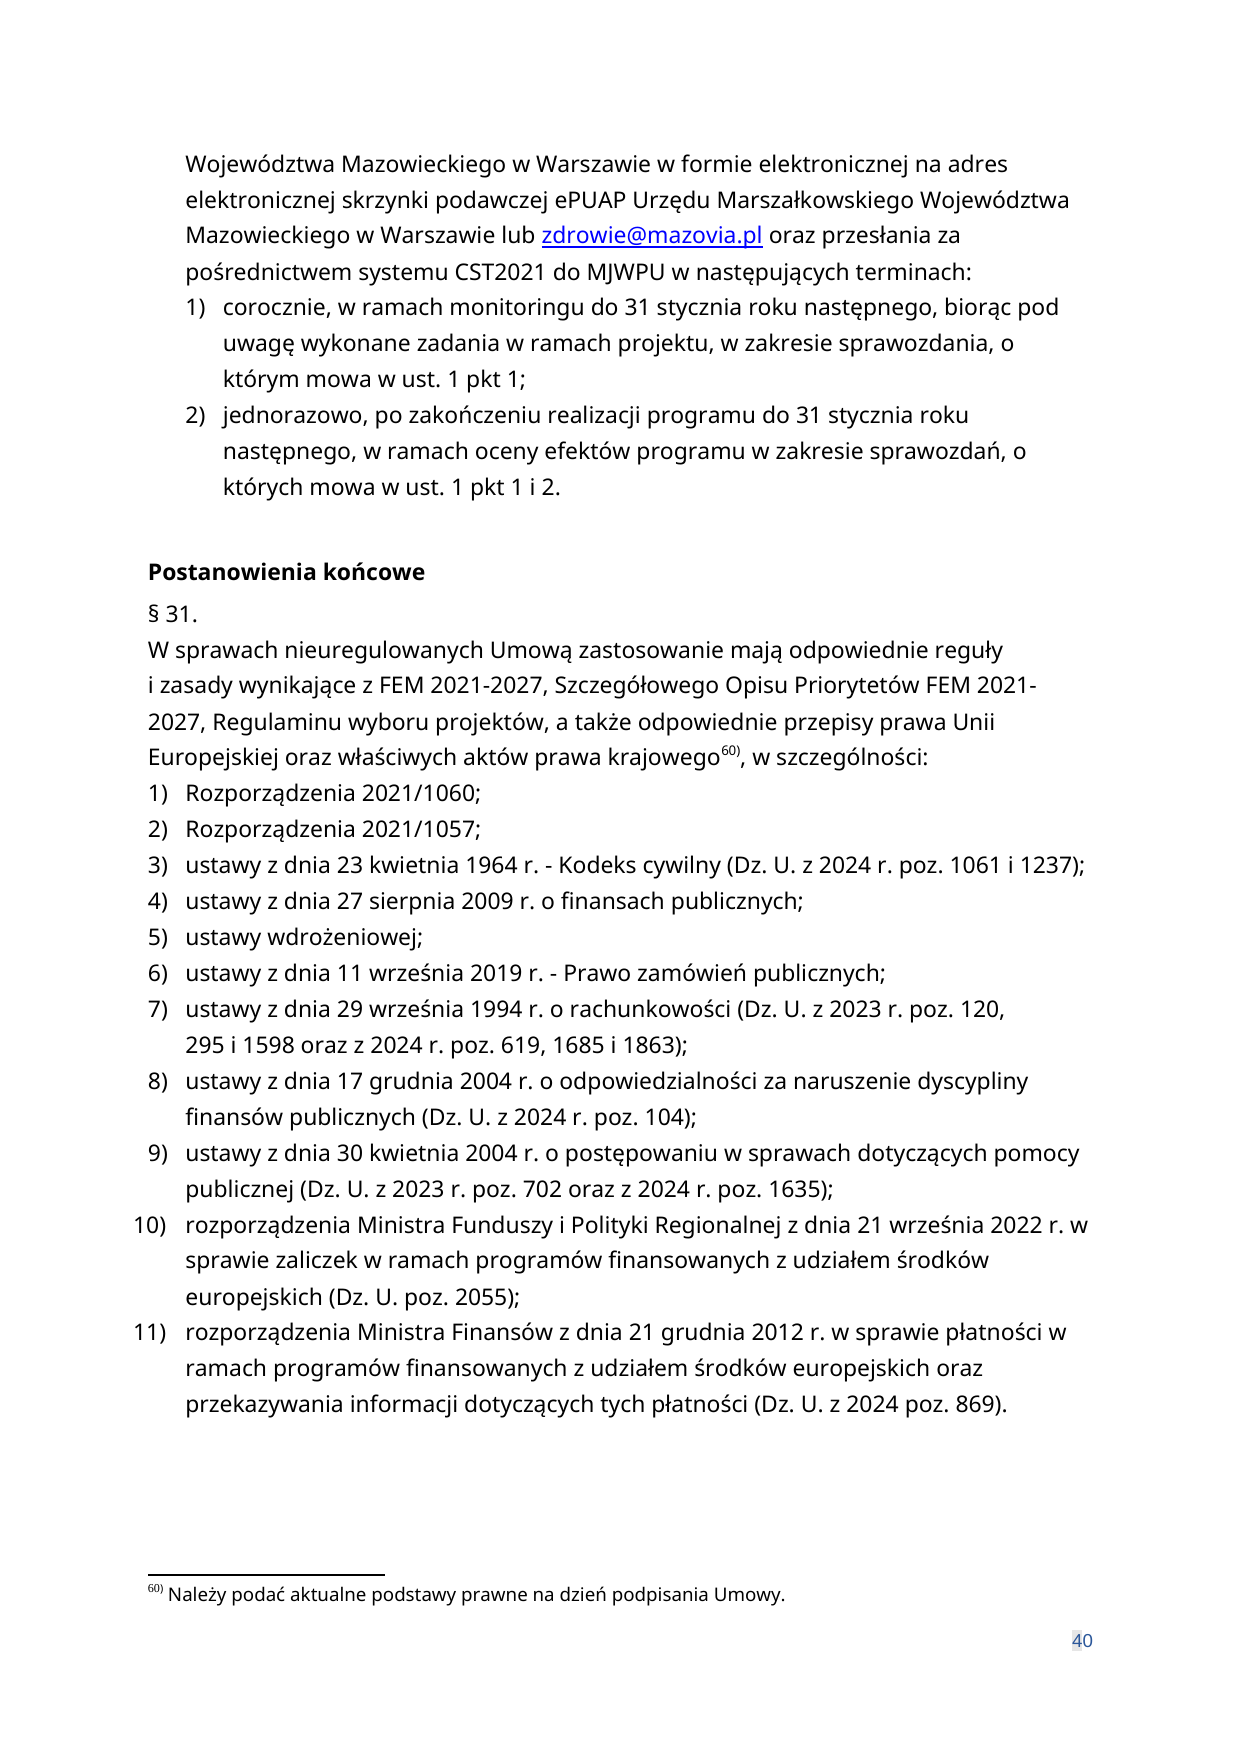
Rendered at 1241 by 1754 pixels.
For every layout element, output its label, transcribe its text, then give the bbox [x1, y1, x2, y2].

list ustawy z dnia 17 grudnia 2004 r. o odpowiedzialności za naruszenie dyscypliny finansów publicznych (Dz. U. z 2024 r. poz. 104); [148, 1065, 1093, 1132]
list ustawy z dnia 11 września 2019 r. - Prawo zamówień publicznych; [148, 957, 1093, 988]
list corocznie, w ramach monitoringu do 31 stycznia roku następnego, biorąc pod uwagę wykonane zadania w ramach projektu, w zakresie sprawozdania, o którym mowa w ust. 1 pkt 1; [185, 291, 1093, 394]
list ustawy z dnia 23 kwietnia 1964 r. - Kodeks cywilny (Dz. U. z 2024 r. poz. 1061 i 1237); [148, 849, 1093, 880]
list ustawy z dnia 29 września 1994 r. o rachunkowości (Dz. U. z 2023 r. poz. 120, 295 i 1598 oraz z 2024 r. poz. 619, 1685 i 1863); [148, 993, 1093, 1060]
list jednorazowo, po zakończeniu realizacji programu do 31 stycznia roku następnego, w ramach oceny efektów programu w zakresie sprawozdań, o których mowa w ust. 1 pkt 1 i 2. [185, 399, 1093, 502]
list ustawy wdrożeniowej; [148, 921, 1093, 952]
list rozporządzenia Ministra Funduszy i Polityki Regionalnej z dnia 21 września 2022 r. w sprawie zaliczek w ramach programów finansowanych z udziałem środków europejskich (Dz. U. poz. 2055); [133, 1208, 1093, 1312]
subtitle § 31. [148, 598, 1093, 629]
list ustawy z dnia 27 sierpnia 2009 r. o finansach publicznych; [148, 885, 1093, 916]
list Rozporządzenia 2021/1060; [148, 777, 1093, 808]
list ustawy z dnia 30 kwietnia 2004 r. o postępowaniu w sprawach dotyczących pomocy publicznej (Dz. U. z 2023 r. poz. 702 oraz z 2024 r. poz. 1635); [148, 1137, 1093, 1204]
list Rozporządzenia 2021/1057; [148, 813, 1093, 844]
list rozporządzenia Ministra Finansów z dnia 21 grudnia 2012 r. w sprawie płatności w ramach programów finansowanych z udziałem środków europejskich oraz przekazywania informacji dotyczących tych płatności (Dz. U. z 2024 poz. 869). [133, 1316, 1093, 1419]
subtitle Postanowienia końcowe [148, 555, 1093, 587]
text W sprawach nieuregulowanych Umową zastosowanie mają odpowiednie reguły i zasady wynikające z FEM 2021-2027, Szczegółowego Opisu Priorytetów FEM 2021-2027, Regulaminu wyboru projektów, a także odpowiednie przepisy prawa Unii Europejskiej oraz właściwych aktów prawa krajowego), w szczególności: [148, 633, 1093, 773]
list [148, 148, 1093, 287]
